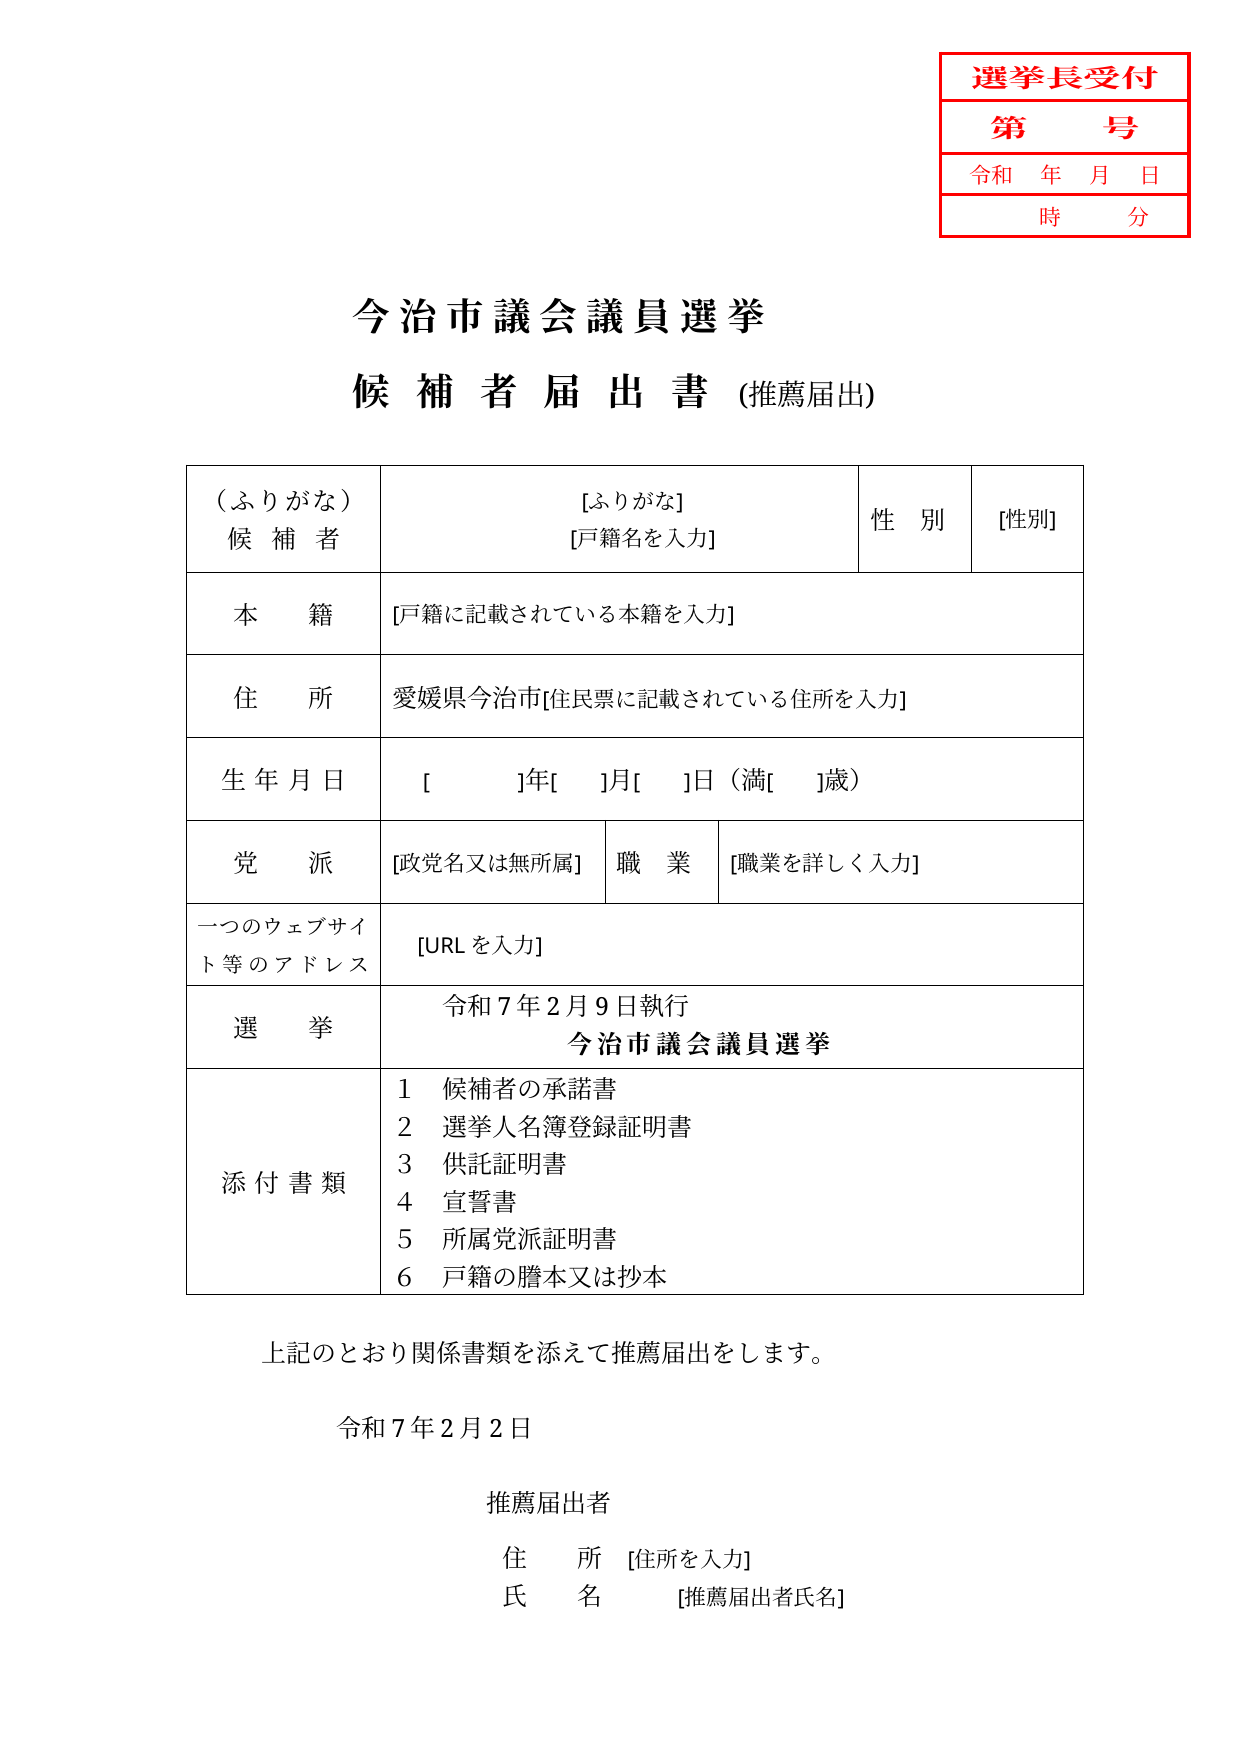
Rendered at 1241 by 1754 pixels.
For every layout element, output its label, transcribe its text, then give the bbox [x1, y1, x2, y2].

table_cell 本籍 [187, 573, 380, 654]
table_cell 令和7年2月9日執行 今治市議会議員選挙 [381, 986, 1083, 1068]
table_cell 生年月日 [187, 738, 380, 820]
text 氏 名 [177, 1575, 1063, 1613]
table_cell [719, 821, 1083, 902]
text 候補者届出書 (推薦届出) [352, 352, 1063, 427]
text 上記のとおり関係書類を添えて推薦届出をします。 [186, 1332, 1063, 1370]
text 推薦届出者 [186, 1482, 1063, 1520]
table_cell 年月日（満歳） [381, 738, 1083, 820]
table_cell 時 分 [942, 196, 1187, 235]
table_cell 党派 [187, 821, 380, 902]
table_cell 愛媛県今治市 [381, 655, 1083, 737]
table_cell 一つのウェブサイト等のアドレス [187, 904, 380, 985]
table_cell 住所 [187, 655, 380, 737]
table_cell 第 号 [942, 102, 1187, 152]
text 住 所 [177, 1538, 1063, 1575]
table_cell 職 業 [606, 821, 718, 902]
table_header [381, 466, 858, 572]
table_cell １ 候補者の承諾書 ２ 選挙人名簿登録証明書 ３ 供託証明書 ４ 宣誓書 ５ 所属党派証明書 ６ 戸籍の謄本又は抄本 [381, 1069, 1083, 1294]
table_header 性 別 [859, 466, 971, 572]
table_header （ふりがな） 候補者 [187, 466, 380, 572]
table_cell 令和 年 月 日 [942, 155, 1187, 193]
table_header 選挙長受付 [942, 55, 1187, 99]
text 今治市議会議員選挙 [352, 277, 1063, 352]
text 令和7年2月2日 [186, 1407, 1063, 1445]
table_cell 選挙 [187, 986, 380, 1068]
table_cell 添付書類 [187, 1069, 380, 1294]
